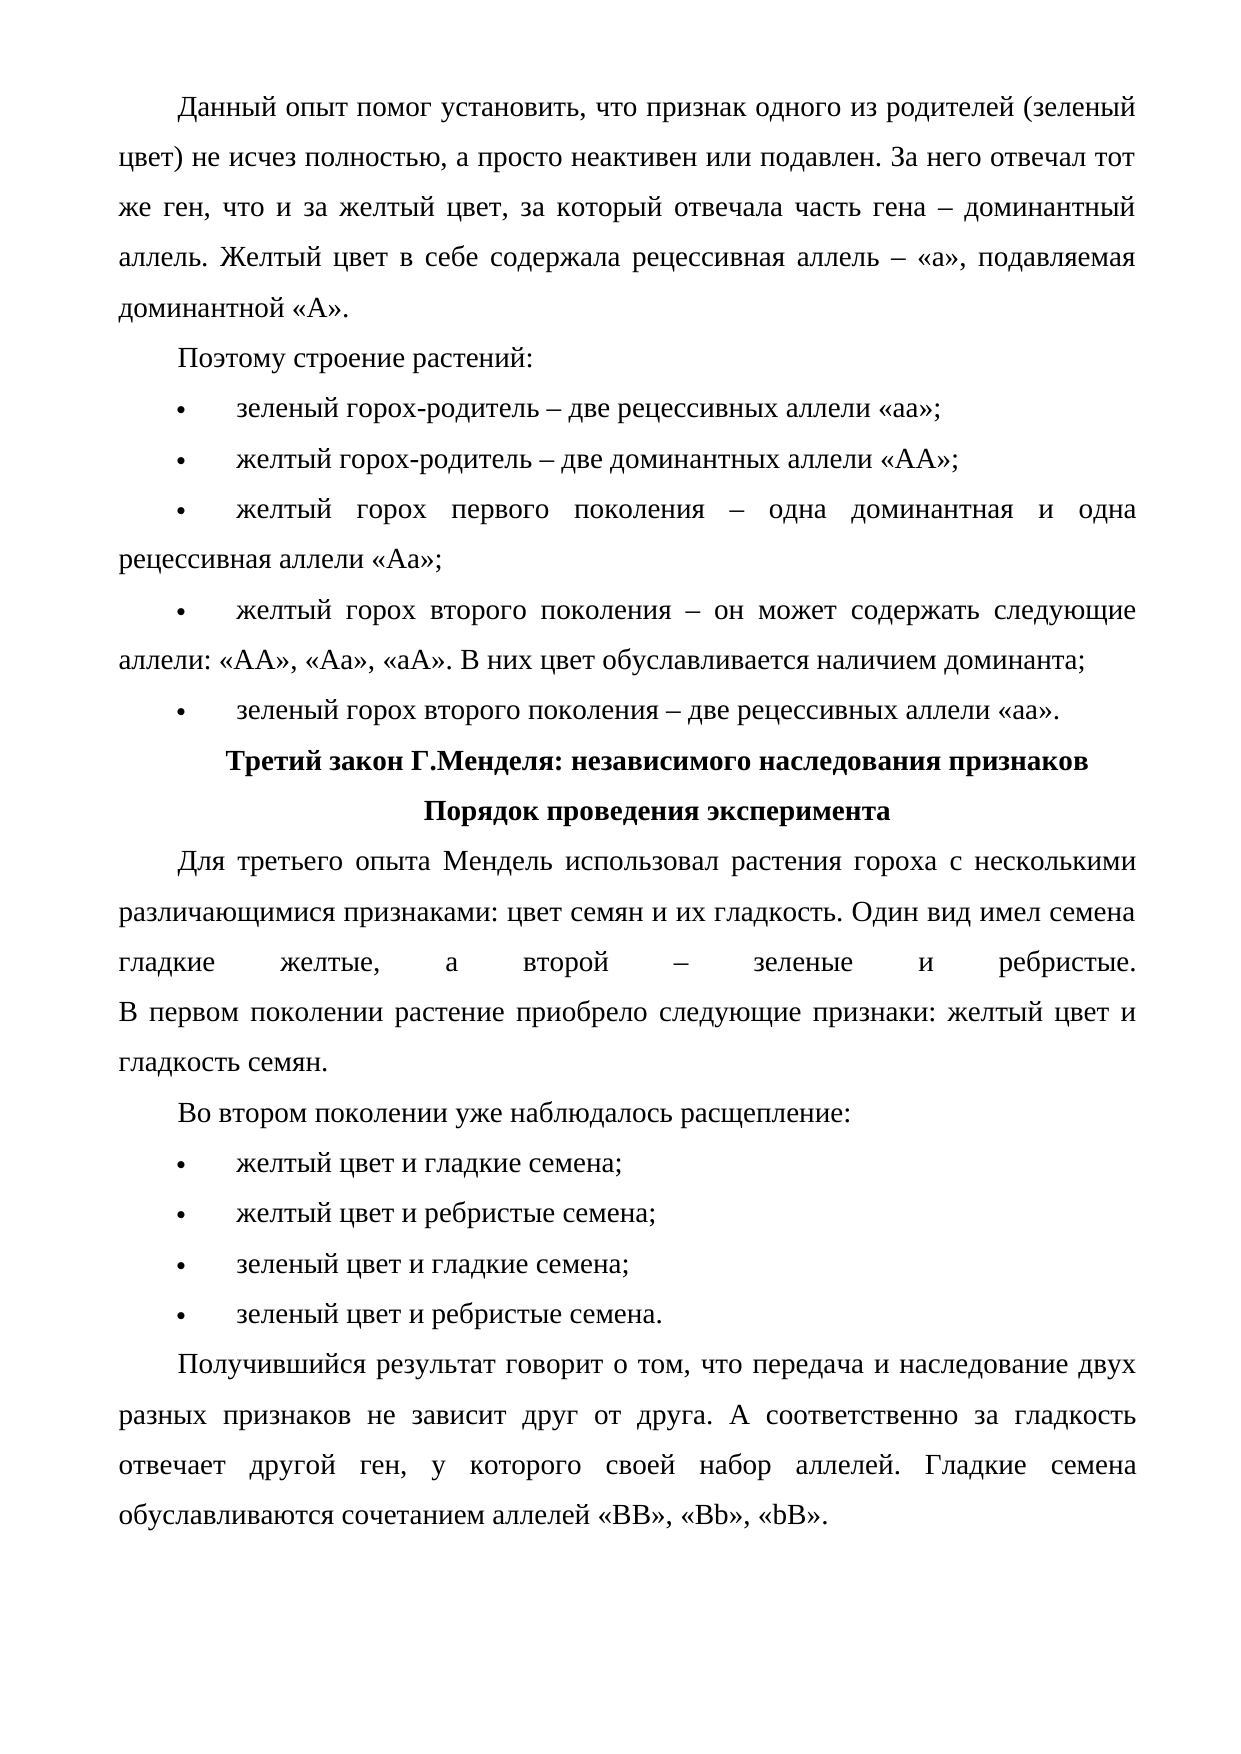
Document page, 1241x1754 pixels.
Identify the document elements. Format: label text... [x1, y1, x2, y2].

list желтый цвет и ребристые семена; [118, 1196, 1137, 1229]
text Получившийся результат говорит о том, что передача и наследование двух разных признаков не зависит друг от друга. А соответственно за гладкость отвечает другой ген, у которого своей набор аллелей. Гладкие семена обуславливаются сочетанием аллелей «BB», «Bb», «bB». [118, 1346, 1137, 1531]
list зеленый горох второго поколения – две рецессивных аллели «аа». [118, 692, 1137, 726]
list зеленый цвет и ребристые семена. [118, 1296, 1137, 1330]
list зеленый горох-родитель – две рецессивных аллели «аа»; [118, 391, 1137, 424]
text Во втором поколении уже наблюдалось расщепление: [118, 1095, 1137, 1128]
list желтый горох второго поколения – он может содержать следующие аллели: «АА», «Аа», «аА». В них цвет обуславливается наличием доминанта; [118, 592, 1137, 676]
text Порядок проведения эксперимента [118, 793, 1137, 827]
text Для третьего опыта Мендель использовал растения гороха с несколькими различающимися признаками: цвет семян и их гладкость. Один вид имел семена гладкие желтые, а второй – зеленые и ребристые. В первом поколении растение приобрело следующие признаки: желтый цвет и гладкость семян. [118, 843, 1137, 1078]
text Поэтому строение растений: [118, 340, 1137, 374]
list зеленый цвет и гладкие семена; [118, 1246, 1137, 1279]
text Третий закон Г.Менделя: независимого наследования признаков [118, 743, 1137, 776]
text Данный опыт помог установить, что признак одного из родителей (зеленый цвет) не исчез полностью, а просто неактивен или подавлен. За него отвечал тот же ген, что и за желтый цвет, за который отвечала часть гена – доминантный аллель. Желтый цвет в себе содержала рецессивная аллель – «а», подавляемая доминантной «А». [118, 89, 1137, 323]
list желтый горох-родитель – две доминантных аллели «АА»; [118, 441, 1137, 474]
list желтый горох первого поколения – одна доминантная и одна рецессивная аллели «Аа»; [118, 491, 1137, 575]
list желтый цвет и гладкие семена; [118, 1145, 1137, 1179]
